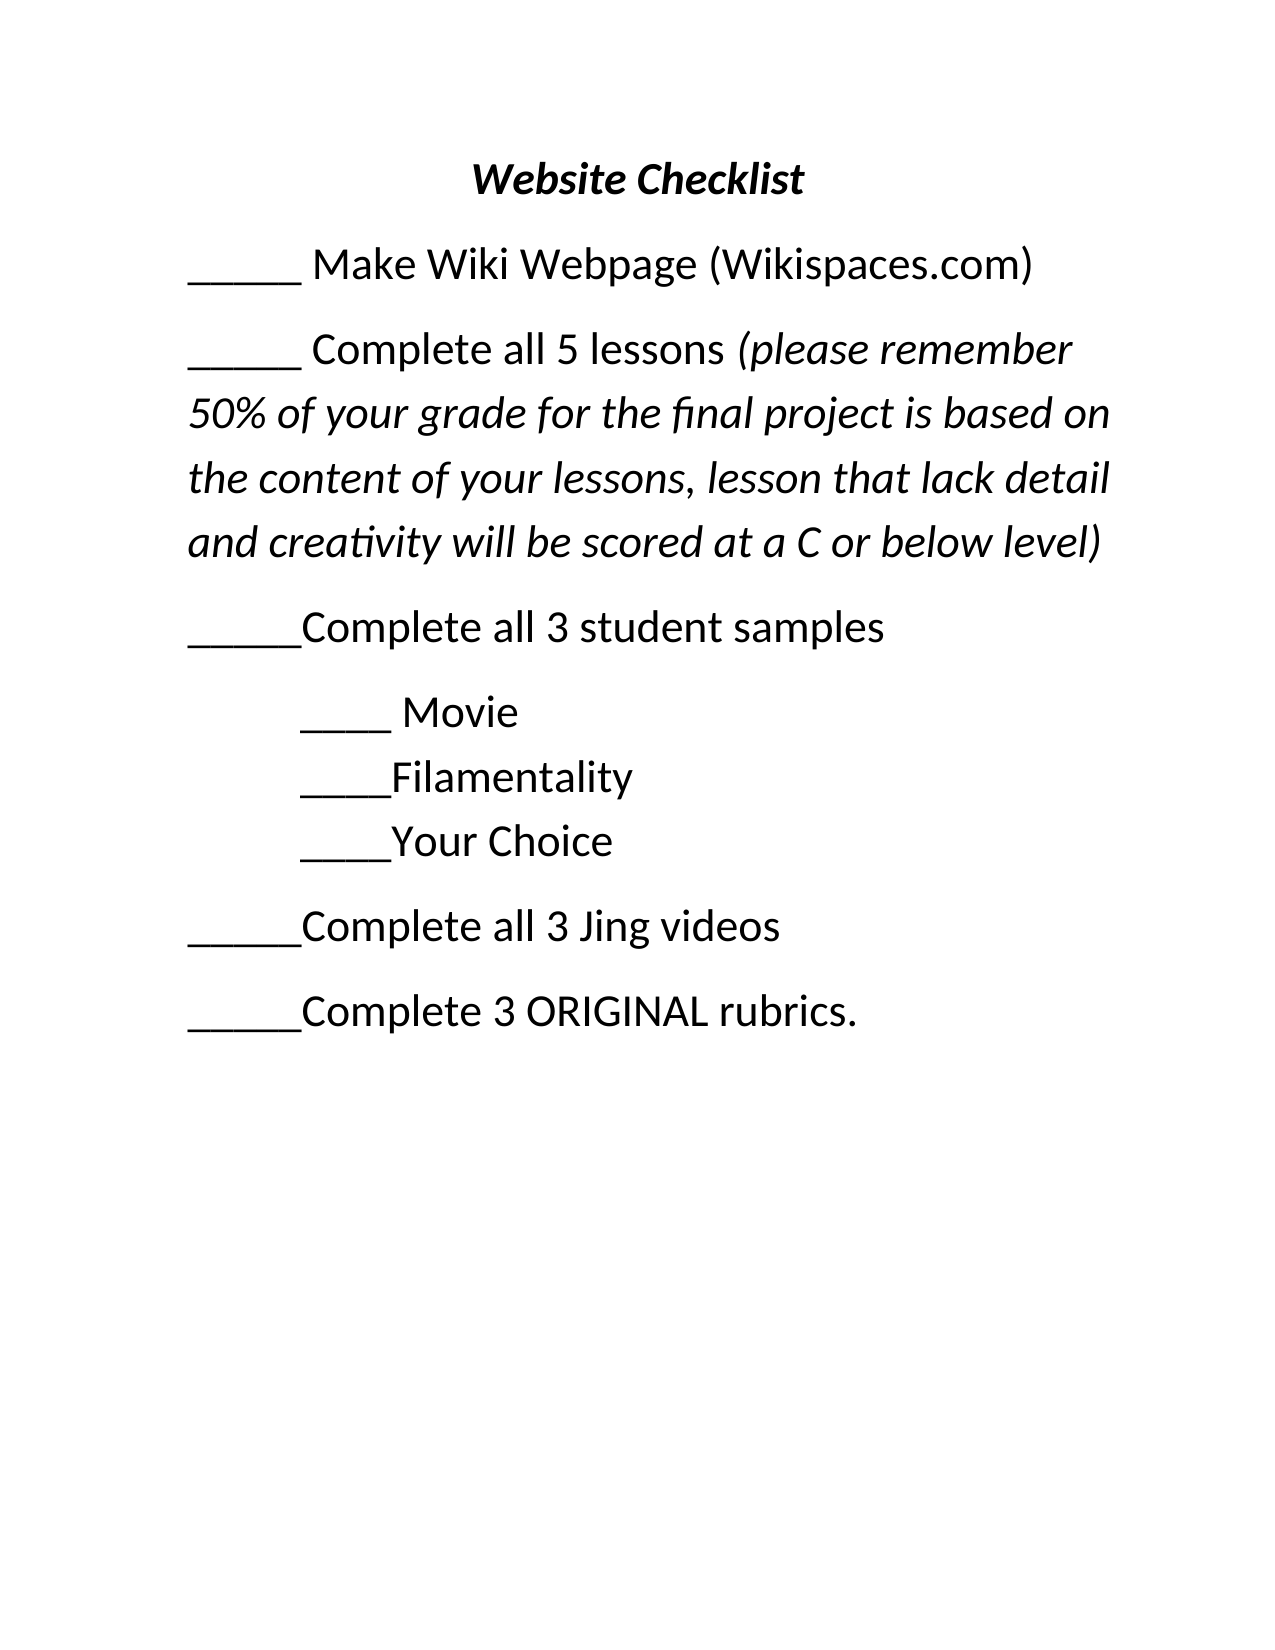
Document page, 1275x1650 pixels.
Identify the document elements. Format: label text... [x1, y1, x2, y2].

text _____Complete 3 ORIGINAL rubrics. [187, 982, 1125, 1038]
text _____ Make Wiki Webpage (Wikispaces.com) [187, 235, 1125, 291]
text _____ Complete all 5 lessons (please remember 50% of your grade for the final project is based on the content of your lessons, lesson that lack detail and creativity will be scored at a C or below level) [187, 320, 1125, 569]
list ____Filamentality [300, 747, 1125, 803]
text Website Checklist [150, 150, 1125, 206]
text _____Complete all 3 Jing videos [187, 897, 1125, 953]
list ____Your Choice [300, 812, 1125, 868]
text _____Complete all 3 student samples [187, 598, 1125, 654]
list ____ Movie [300, 683, 1125, 739]
